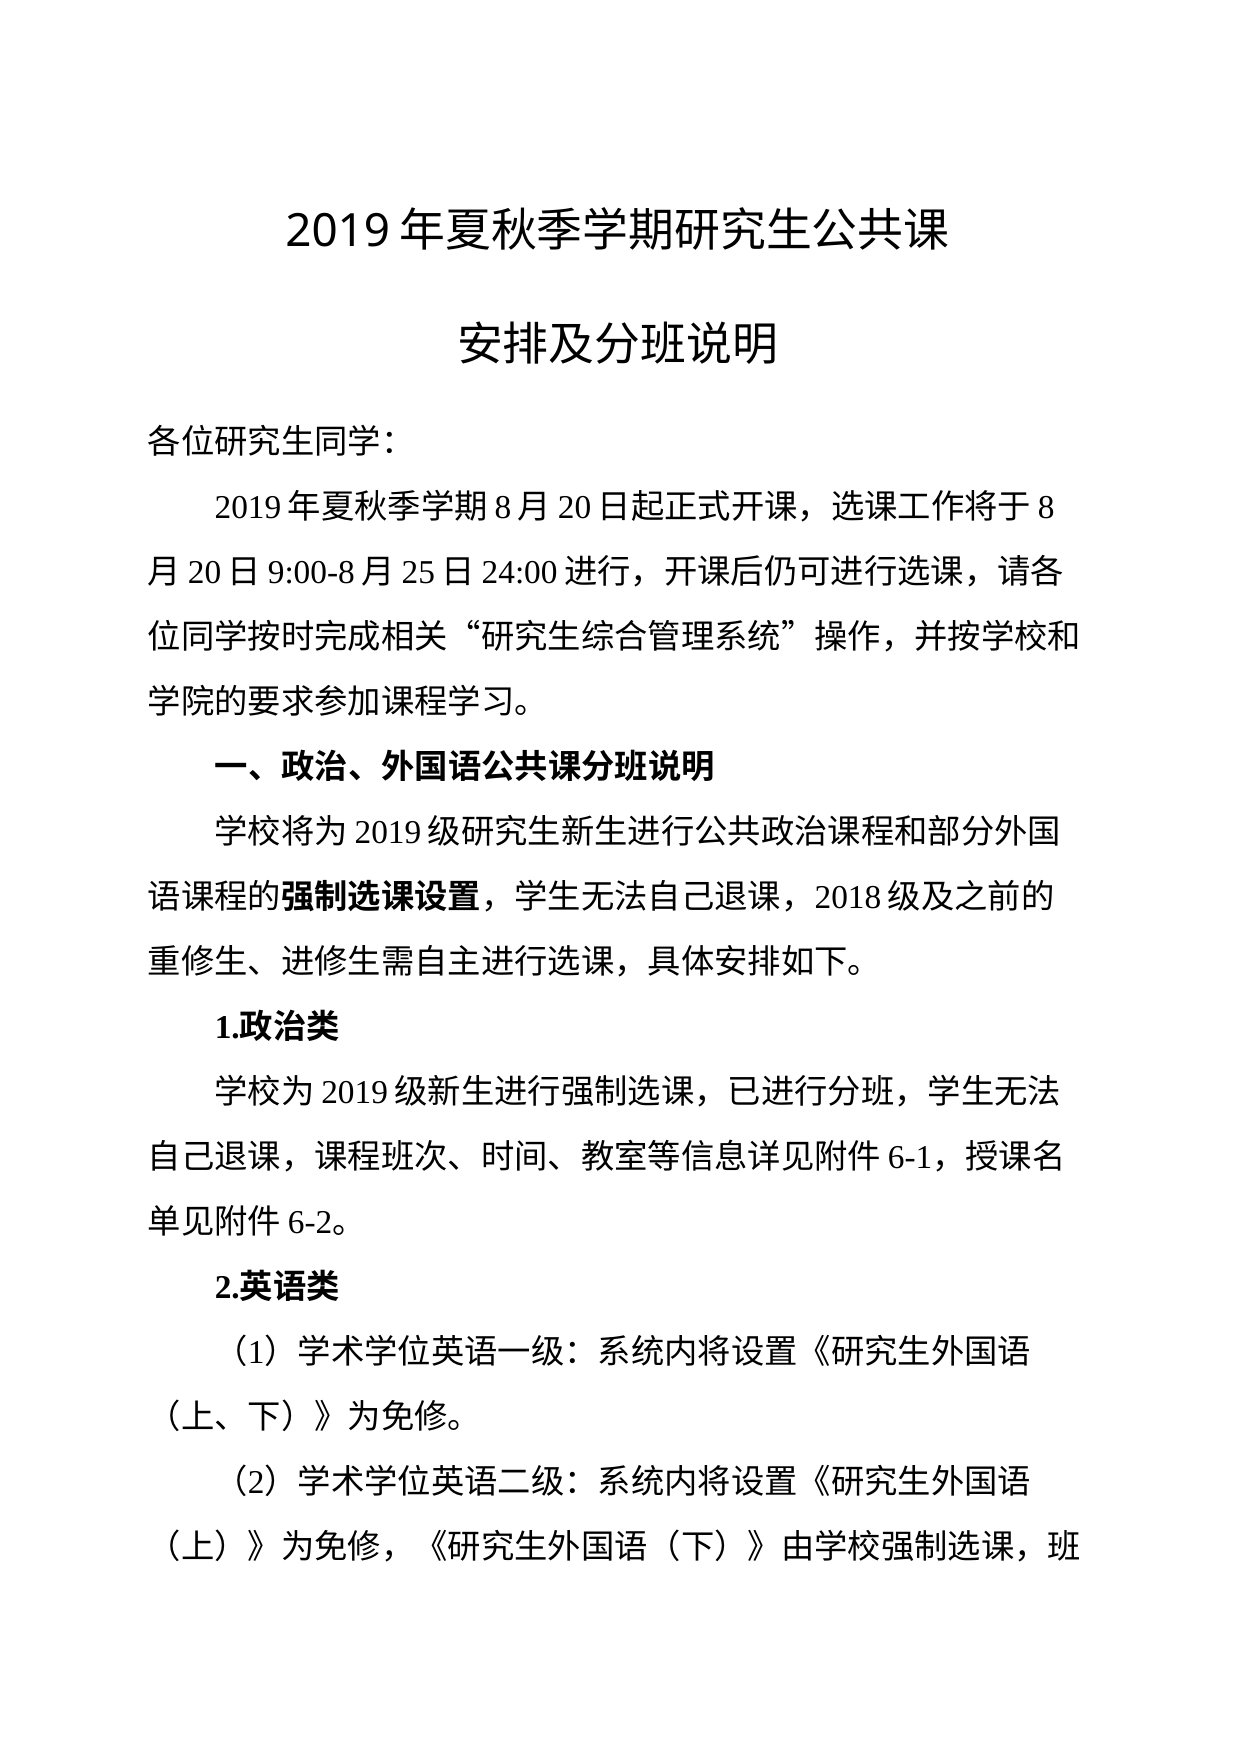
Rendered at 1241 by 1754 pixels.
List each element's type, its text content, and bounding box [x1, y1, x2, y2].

text 安排及分班说明 [148, 292, 1087, 390]
text 一、政治、外国语公共课分班说明 [148, 731, 1087, 796]
text 2019年夏秋季学期研究生公共课 [148, 178, 1087, 276]
text 2019年夏秋季学期8月20日起正式开课，选课工作将于8月20日9:00-8月25日24:00进行，开课后仍可进行选课，请各位同学按时完成相关“研究生综合管理系统”操作，并按学校和学院的要求参加课程学习。 [148, 471, 1087, 731]
text 各位研究生同学： [148, 406, 1087, 471]
text 1.政治类 [148, 991, 1087, 1056]
text 2.英语类 [148, 1251, 1087, 1316]
text 学校将为2019级研究生新生进行公共政治课程和部分外国语课程的强制选课设置，学生无法自己退课，2018级及之前的重修生、进修生需自主进行选课，具体安排如下。 [148, 796, 1087, 991]
text （1）学术学位英语一级：系统内将设置《研究生外国语（上、下）》为免修。 [148, 1316, 1087, 1446]
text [148, 1446, 1087, 1576]
text 学校为2019级新生进行强制选课，已进行分班，学生无法自己退课，课程班次、时间、教室等信息详见附件6-1，授课名单见附件6-2。 [148, 1056, 1087, 1251]
